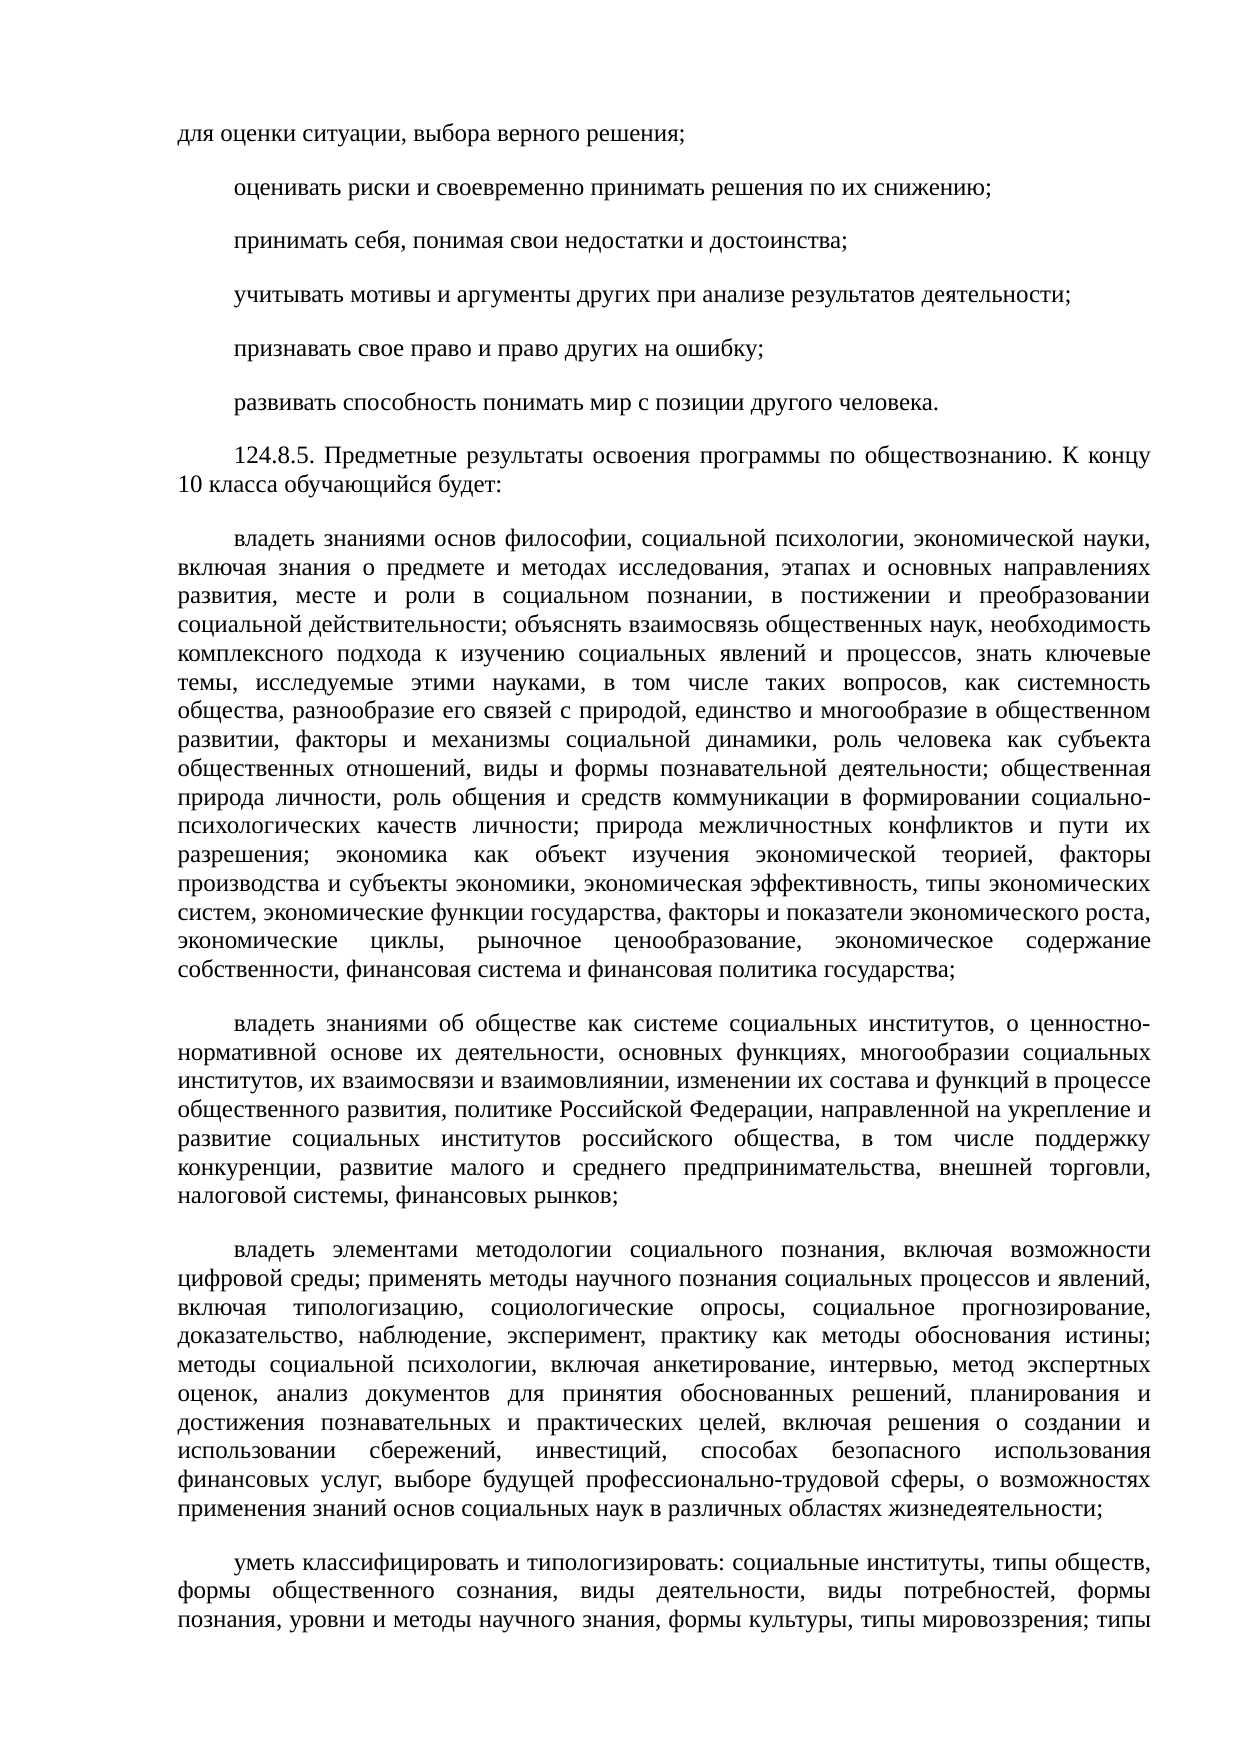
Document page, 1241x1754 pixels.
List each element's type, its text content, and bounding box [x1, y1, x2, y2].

text принимать себя, понимая свои недостатки и достоинства; [177, 226, 1152, 254]
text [177, 118, 1152, 147]
text 124.8.5. Предметные результаты освоения программы по обществознанию. К концу 10 класса обучающийся будет: [177, 441, 1152, 498]
text учитывать мотивы и аргументы других при анализе результатов деятельности; [177, 279, 1152, 308]
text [177, 1547, 1152, 1633]
text развивать способность понимать мир с позиции другого человека. [177, 387, 1152, 416]
text оценивать риски и своевременно принимать решения по их снижению; [177, 172, 1152, 201]
text владеть знаниями об обществе как системе социальных институтов, о ценностно-нормативной основе их деятельности, основных функциях, многообразии социальных институтов, их взаимосвязи и взаимовлиянии, изменении их состава и функций в процессе общественного развития, политике Российской Федерации, направленной на укрепление и развитие социальных институтов российского общества, в том числе поддержку конкуренции, развитие малого и среднего предпринимательства, внешней торговли, налоговой системы, финансовых рынков; [177, 1008, 1152, 1209]
text признавать свое право и право других на ошибку; [177, 333, 1152, 362]
text владеть знаниями основ философии, социальной психологии, экономической науки, включая знания о предмете и методах исследования, этапах и основных направлениях развития, месте и роли в социальном познании, в постижении и преобразовании социальной действительности; объяснять взаимосвязь общественных наук, необходимость комплексного подхода к изучению социальных явлений и процессов, знать ключевые темы, исследуемые этими науками, в том числе таких вопросов, как системность общества, разнообразие его связей с природой, единство и многообразие в общественном развитии, факторы и механизмы социальной динамики, роль человека как субъекта общественных отношений, виды и формы познавательной деятельности; общественная природа личности, роль общения и средств коммуникации в формировании социально-психологических качеств личности; природа межличностных конфликтов и пути их разрешения; экономика как объект изучения экономической теорией, факторы производства и субъекты экономики, экономическая эффективность, типы экономических систем, экономические функции государства, факторы и показатели экономического роста, экономические циклы, рыночное ценообразование, экономическое содержание собственности, финансовая система и финансовая политика государства; [177, 523, 1152, 983]
text владеть элементами методологии социального познания, включая возможности цифровой среды; применять методы научного познания социальных процессов и явлений, включая типологизацию, социологические опросы, социальное прогнозирование, доказательство, наблюдение, эксперимент, практику как методы обоснования истины; методы социальной психологии, включая анкетирование, интервью, метод экспертных оценок, анализ документов для принятия обоснованных решений, планирования и достижения познавательных и практических целей, включая решения о создании и использовании сбережений, инвестиций, способах безопасного использования финансовых услуг, выборе будущей профессионально-трудовой сферы, о возможностях применения знаний основ социальных наук в различных областях жизнедеятельности; [177, 1234, 1152, 1522]
